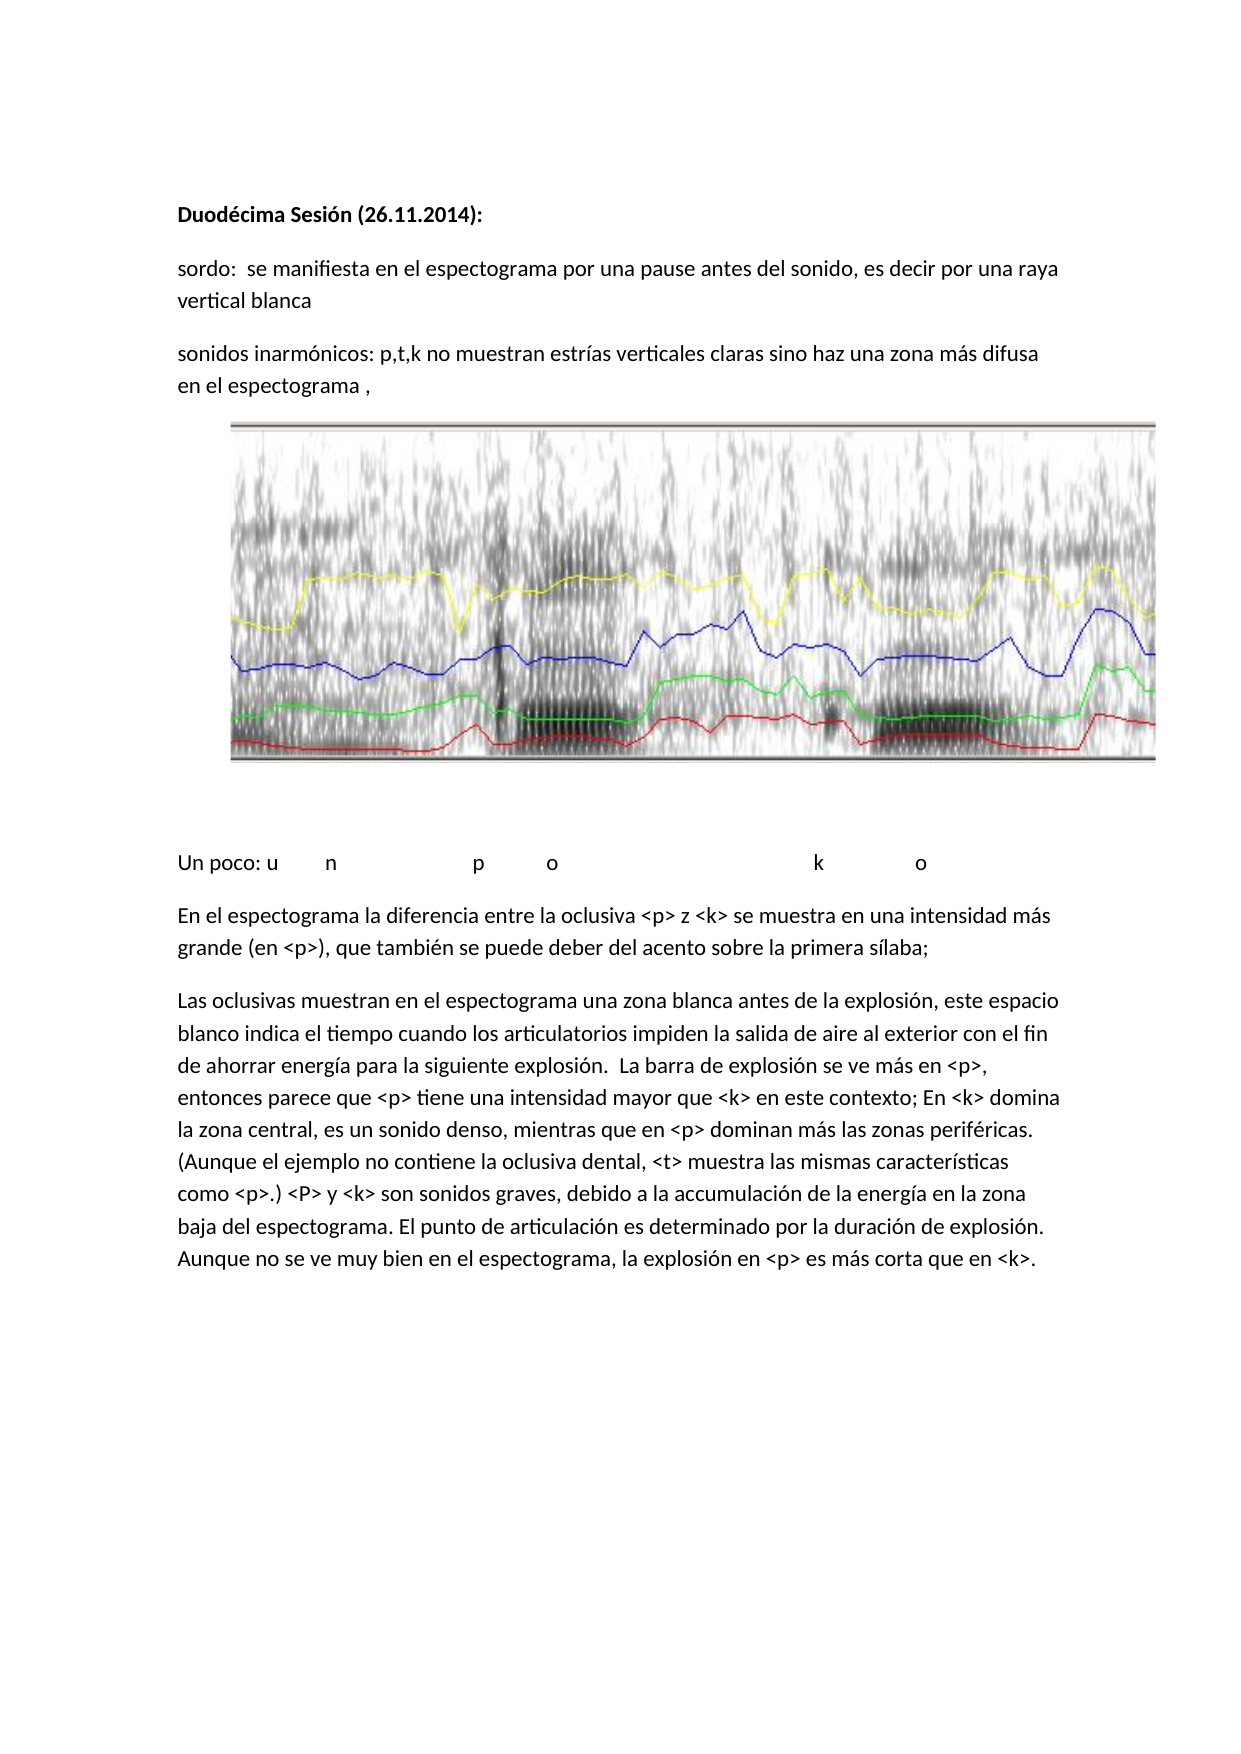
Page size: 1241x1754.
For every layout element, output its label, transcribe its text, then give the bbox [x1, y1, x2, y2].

text Un poco: u n p o k o [177, 848, 1063, 876]
text En el espectograma la diferencia entre la oclusiva <p> z <k> se muestra en una intensidad más grande (en <p>), que también se puede deber del acento sobre la primera sílaba; [177, 901, 1063, 961]
text Duodécima Sesión (26.11.2014): [177, 201, 1063, 229]
text Las oclusivas muestran en el espectograma una zona blanca antes de la explosión, este espacio blanco indica el tiempo cuando los articulatorios impiden la salida de aire al exterior con el fin de ahorrar energía para la siguiente explosión. La barra de explosión se ve más en <p>, entonces parece que <p> tiene una intensidad mayor que <k> en este contexto; En <k> domina la zona central, es un sonido denso, mientras que en <p> dominan más las zonas periféricas. (Aunque el ejemplo no contiene la oclusiva dental, <t> muestra las mismas características como <p>.) <P> y <k> son sonidos graves, debido a la accumulación de la energía en la zona baja del espectograma. El punto de articulación es determinado por la duración de explosión. Aunque no se ve muy bien en el espectograma, la explosión en <p> es más corta que en <k>. [177, 986, 1063, 1272]
text sordo: se manifiesta en el espectograma por una pause antes del sonido, es decir por una raya vertical blanca [177, 254, 1063, 314]
text sonidos inarmónicos: p,t,k no muestran estrías verticales claras sino haz una zona más difusa en el espectograma , [177, 339, 1063, 399]
picture [230, 421, 1157, 766]
